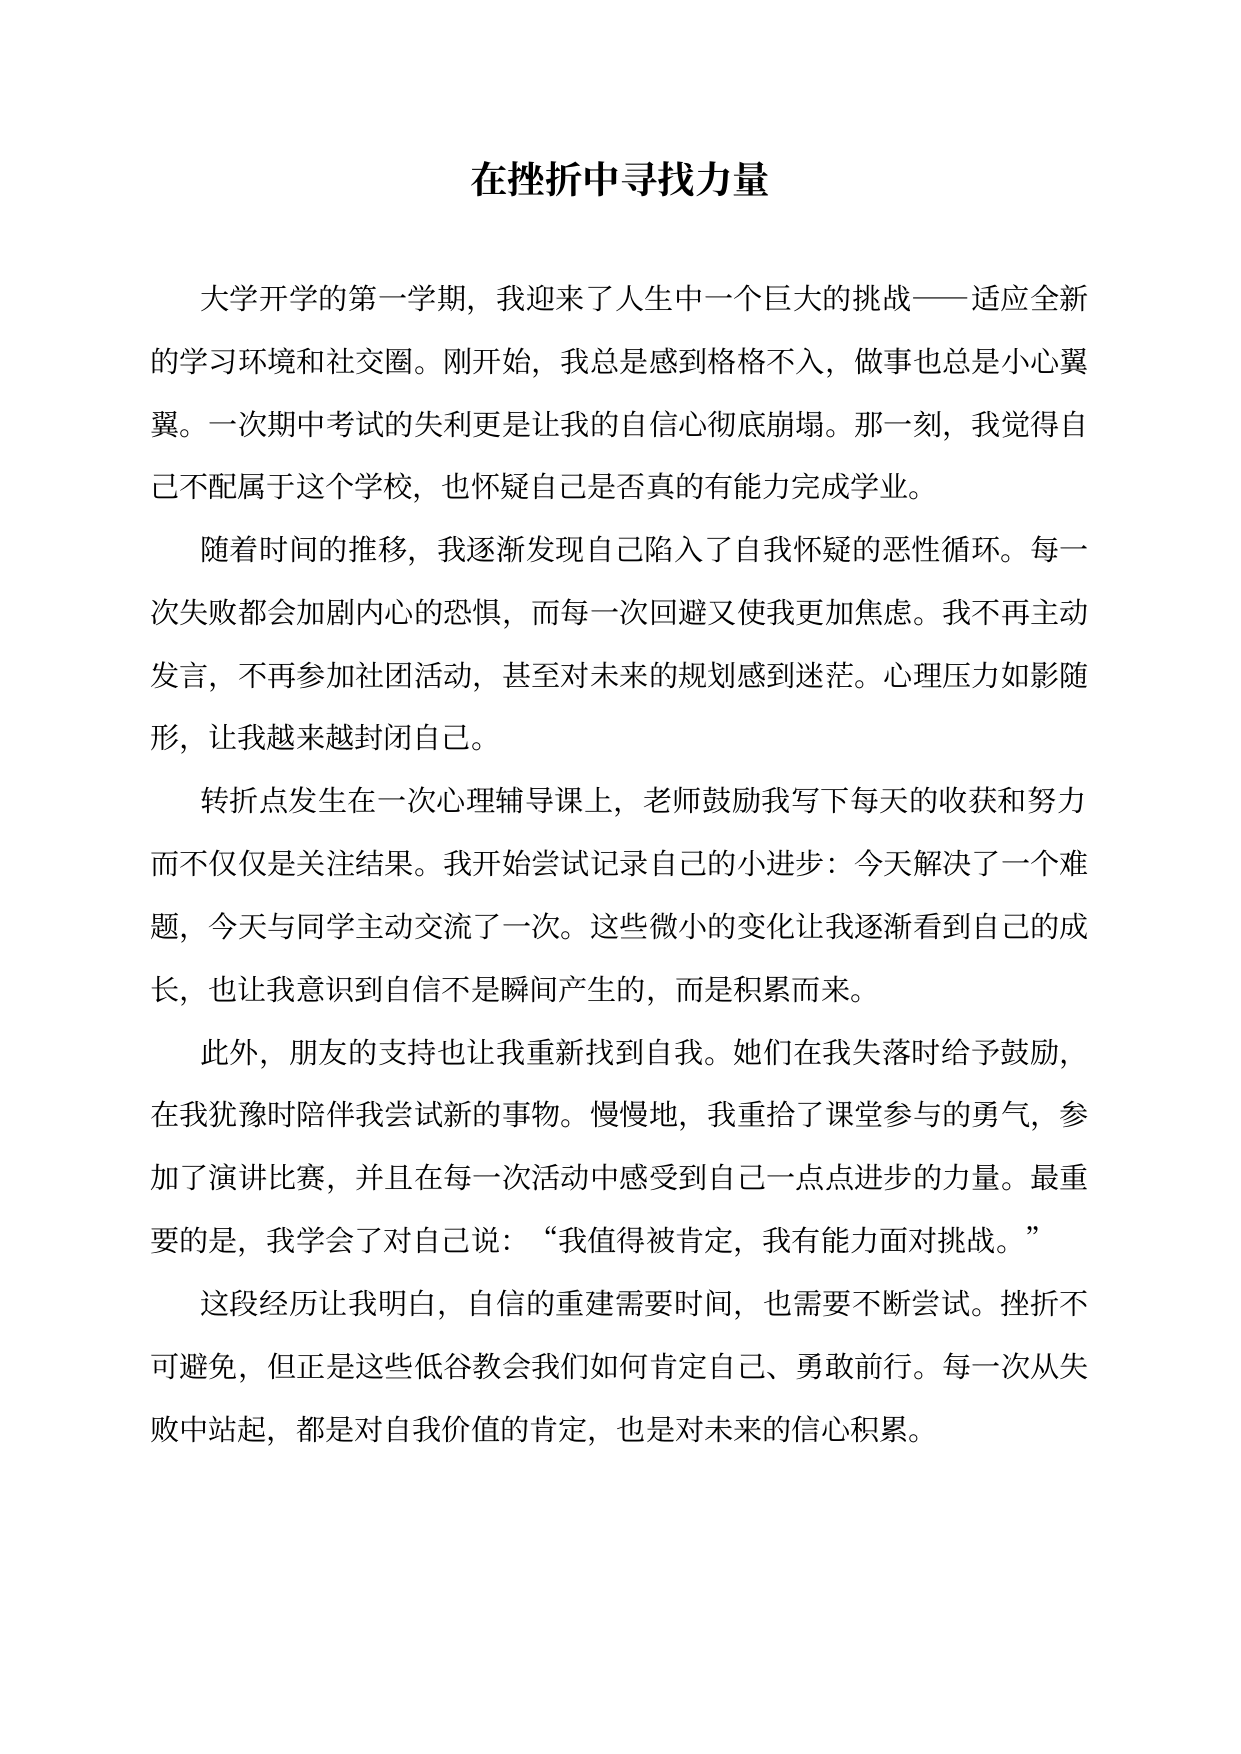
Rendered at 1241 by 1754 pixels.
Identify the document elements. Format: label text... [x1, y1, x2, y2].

text 大学开学的第一学期，我迎来了人生中一个巨大的挑战——适应全新的学习环境和社交圈。刚开始，我总是感到格格不入，做事也总是小心翼翼。一次期中考试的失利更是让我的自信心彻底崩塌。那一刻，我觉得自己不配属于这个学校，也怀疑自己是否真的有能力完成学业。 [150, 276, 1090, 506]
text 转折点发生在一次心理辅导课上，老师鼓励我写下每天的收获和努力，而不仅仅是关注结果。我开始尝试记录自己的小进步：今天解决了一个难题，今天与同学主动交流了一次。这些微小的变化让我逐渐看到自己的成长，也让我意识到自信不是瞬间产生的，而是积累而来。 [150, 778, 1090, 1008]
text 这段经历让我明白，自信的重建需要时间，也需要不断尝试。挫折不可避免，但正是这些低谷教会我们如何肯定自己、勇敢前行。每一次从失败中站起，都是对自我价值的肯定，也是对未来的信心积累。 [150, 1281, 1090, 1448]
text 随着时间的推移，我逐渐发现自己陷入了自我怀疑的恶性循环。每一次失败都会加剧内心的恐惧，而每一次回避又使我更加焦虑。我不再主动发言，不再参加社团活动，甚至对未来的规划感到迷茫。心理压力如影随形，让我越来越封闭自己。 [150, 527, 1090, 757]
text 此外，朋友的支持也让我重新找到自我。她们在我失落时给予鼓励，在我犹豫时陪伴我尝试新的事物。慢慢地，我重拾了课堂参与的勇气，参加了演讲比赛，并且在每一次活动中感受到自己一点点进步的力量。最重要的是，我学会了对自己说：“我值得被肯定，我有能力面对挑战。” [150, 1029, 1090, 1260]
subtitle 在挫折中寻找力量 [150, 150, 1090, 204]
